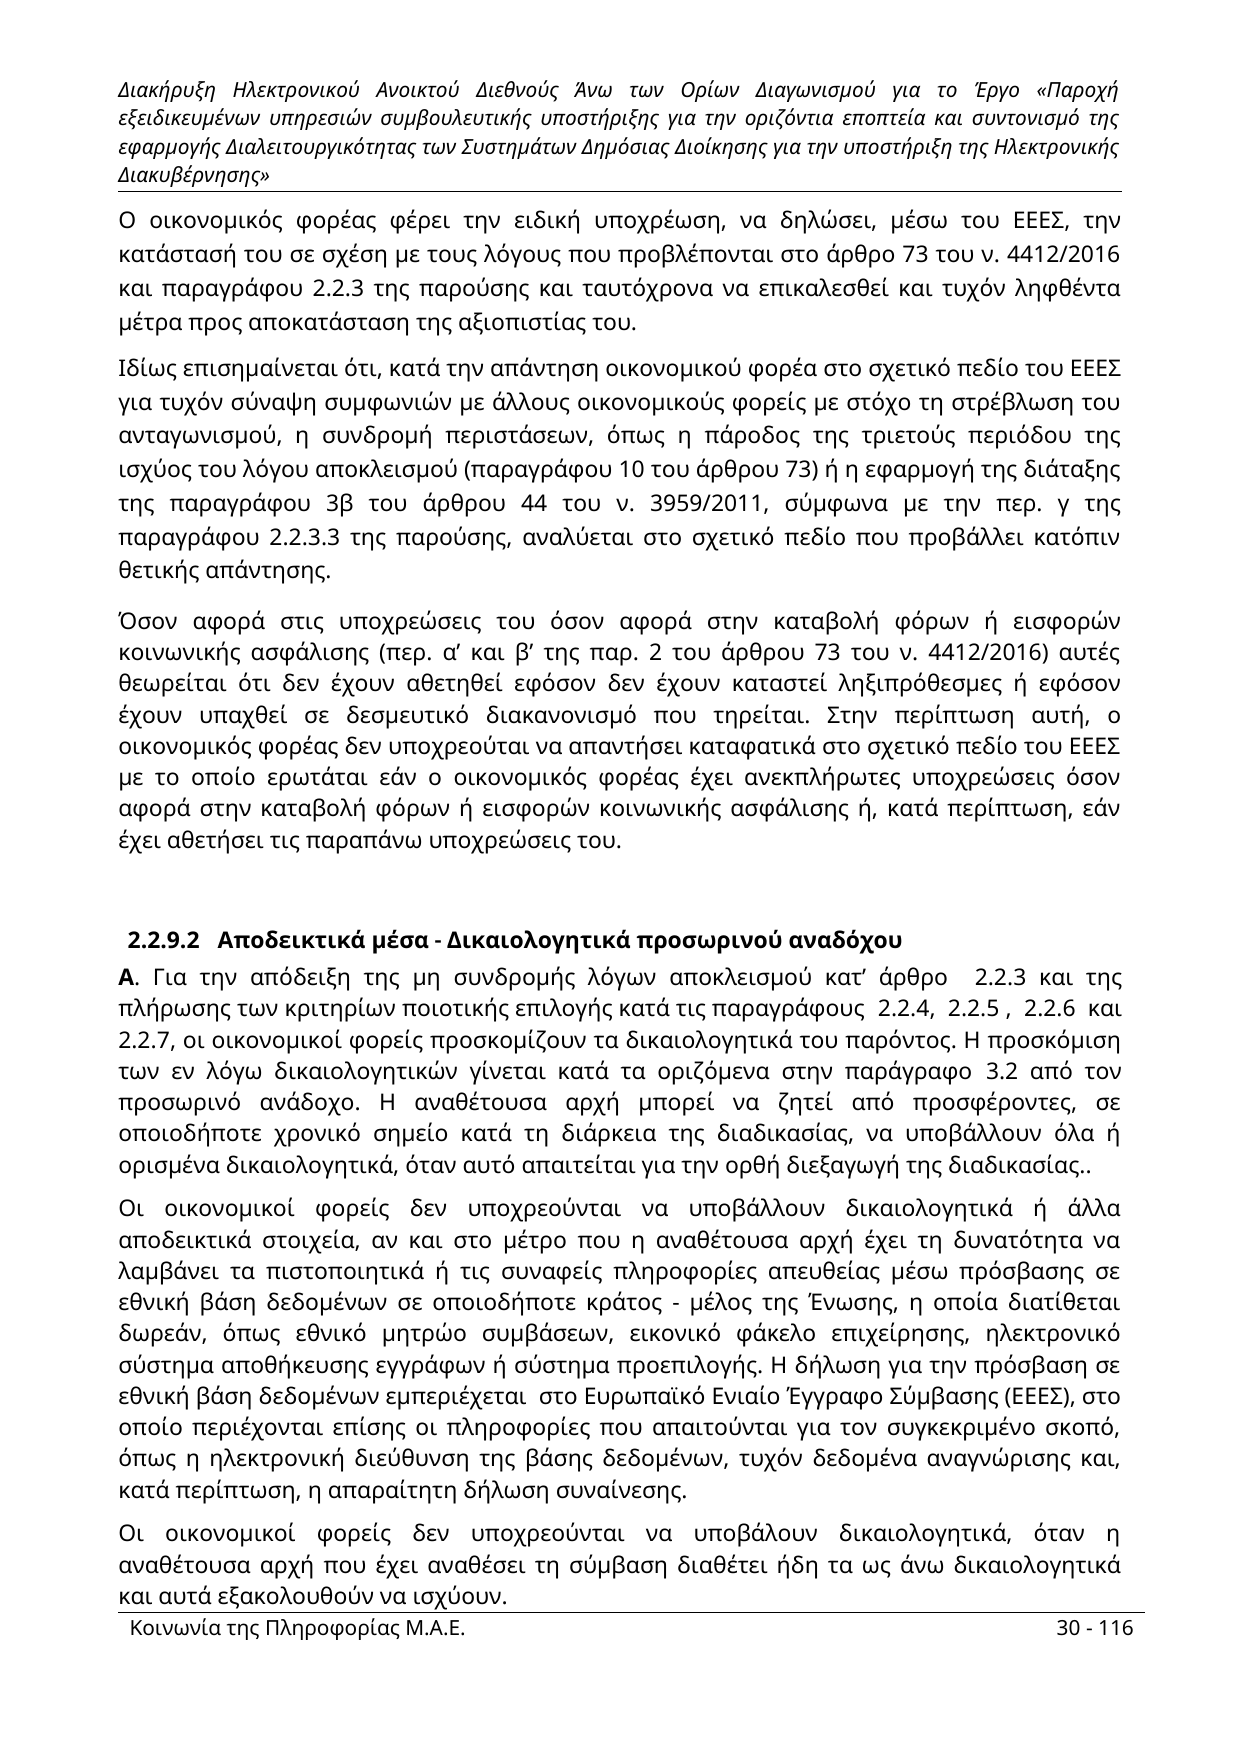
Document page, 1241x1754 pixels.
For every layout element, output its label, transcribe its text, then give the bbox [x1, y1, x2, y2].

subtitle Αποδεικτικά μέσα - Δικαιολογητικά προσωρινού αναδόχου [127, 923, 1122, 955]
text Ιδίως επισημαίνεται ότι, κατά την απάντηση οικονομικού φορέα στο σχετικό πεδίο του ΕΕΕΣ για τυχόν σύναψη συμφωνιών με άλλους οικονομικούς φορείς με στόχο τη στρέβλωση του ανταγωνισμού, η συνδρομή περιστάσεων, όπως η πάροδος της τριετούς περιόδου της ισχύος του λόγου αποκλεισμού (παραγράφου 10 του άρθρου 73) ή η εφαρμογή της διάταξης της παραγράφου 3β του άρθρου 44 του ν. 3959/2011, σύμφωνα με την περ. γ της παραγράφου 2.2.3.3 της παρούσης, αναλύεται στο σχετικό πεδίο που προβάλλει κατόπιν θετικής απάντησης. [118, 352, 1122, 586]
text Όσον αφορά στις υποχρεώσεις του όσον αφορά στην καταβολή φόρων ή εισφορών κοινωνικής ασφάλισης (περ. α’ και β’ της παρ. 2 του άρθρου 73 του ν. 4412/2016) αυτές θεωρείται ότι δεν έχουν αθετηθεί εφόσον δεν έχουν καταστεί ληξιπρόθεσμες ή εφόσον έχουν υπαχθεί σε δεσμευτικό διακανονισμό που τηρείται. Στην περίπτωση αυτή, ο οικονομικός φορέας δεν υποχρεούται να απαντήσει καταφατικά στο σχετικό πεδίο του ΕΕΕΣ με το οποίο ερωτάται εάν ο οικονομικός φορέας έχει ανεκπλήρωτες υποχρεώσεις όσον αφορά στην καταβολή φόρων ή εισφορών κοινωνικής ασφάλισης ή, κατά περίπτωση, εάν έχει αθετήσει τις παραπάνω υποχρεώσεις του. [118, 605, 1122, 855]
text Οι οικονομικοί φορείς δεν υποχρεούνται να υποβάλλουν δικαιολογητικά ή άλλα αποδεικτικά στοιχεία, αν και στο μέτρο που η αναθέτουσα αρχή έχει τη δυνατότητα να λαμβάνει τα πιστοποιητικά ή τις συναφείς πληροφορίες απευθείας μέσω πρόσβασης σε εθνική βάση δεδομένων σε οποιοδήποτε κράτος - μέλος της Ένωσης, η οποία διατίθεται δωρεάν, όπως εθνικό μητρώο συμβάσεων, εικονικό φάκελο επιχείρησης, ηλεκτρονικό σύστημα αποθήκευσης εγγράφων ή σύστημα προεπιλογής. Η δήλωση για την πρόσβαση σε εθνική βάση δεδομένων εμπεριέχεται στο Ευρωπαϊκό Ενιαίο Έγγραφο Σύμβασης (ΕΕΕΣ), στο οποίο περιέχονται επίσης οι πληροφορίες που απαιτούνται για τον συγκεκριμένο σκοπό, όπως η ηλεκτρονική διεύθυνση της βάσης δεδομένων, τυχόν δεδομένα αναγνώρισης και, κατά περίπτωση, η απαραίτητη δήλωση συναίνεσης. [118, 1192, 1122, 1505]
text Α. Για την απόδειξη της μη συνδρομής λόγων αποκλεισμού κατ’ άρθρο 2.2.3 και της πλήρωσης των κριτηρίων ποιοτικής επιλογής κατά τις παραγράφους 2.2.4, 2.2.5 , 2.2.6 και 2.2.7, οι οικονομικοί φορείς προσκομίζουν τα δικαιολογητικά του παρόντος. Η προσκόμιση των εν λόγω δικαιολογητικών γίνεται κατά τα οριζόμενα στην παράγραφο 3.2 από τον προσωρινό ανάδοχο. Η αναθέτουσα αρχή μπορεί να ζητεί από προσφέροντες, σε οποιοδήποτε χρονικό σημείο κατά τη διάρκεια της διαδικασίας, να υποβάλλουν όλα ή ορισμένα δικαιολογητικά, όταν αυτό απαιτείται για την ορθή διεξαγωγή της διαδικασίας.. [118, 961, 1122, 1180]
text Οι οικονομικοί φορείς δεν υποχρεούνται να υποβάλουν δικαιολογητικά, όταν η αναθέτουσα αρχή που έχει αναθέσει τη σύμβαση διαθέτει ήδη τα ως άνω δικαιολογητικά και αυτά εξακολουθούν να ισχύουν. [118, 1517, 1122, 1611]
text Ο οικονομικός φορέας φέρει την ειδική υποχρέωση, να δηλώσει, μέσω του ΕΕΕΣ, την κατάστασή του σε σχέση με τους λόγους που προβλέπονται στο άρθρο 73 του ν. 4412/2016 και παραγράφου 2.2.3 της παρούσης και ταυτόχρονα να επικαλεσθεί και τυχόν ληφθέντα μέτρα προς αποκατάσταση της αξιοπιστίας του. [118, 204, 1122, 337]
